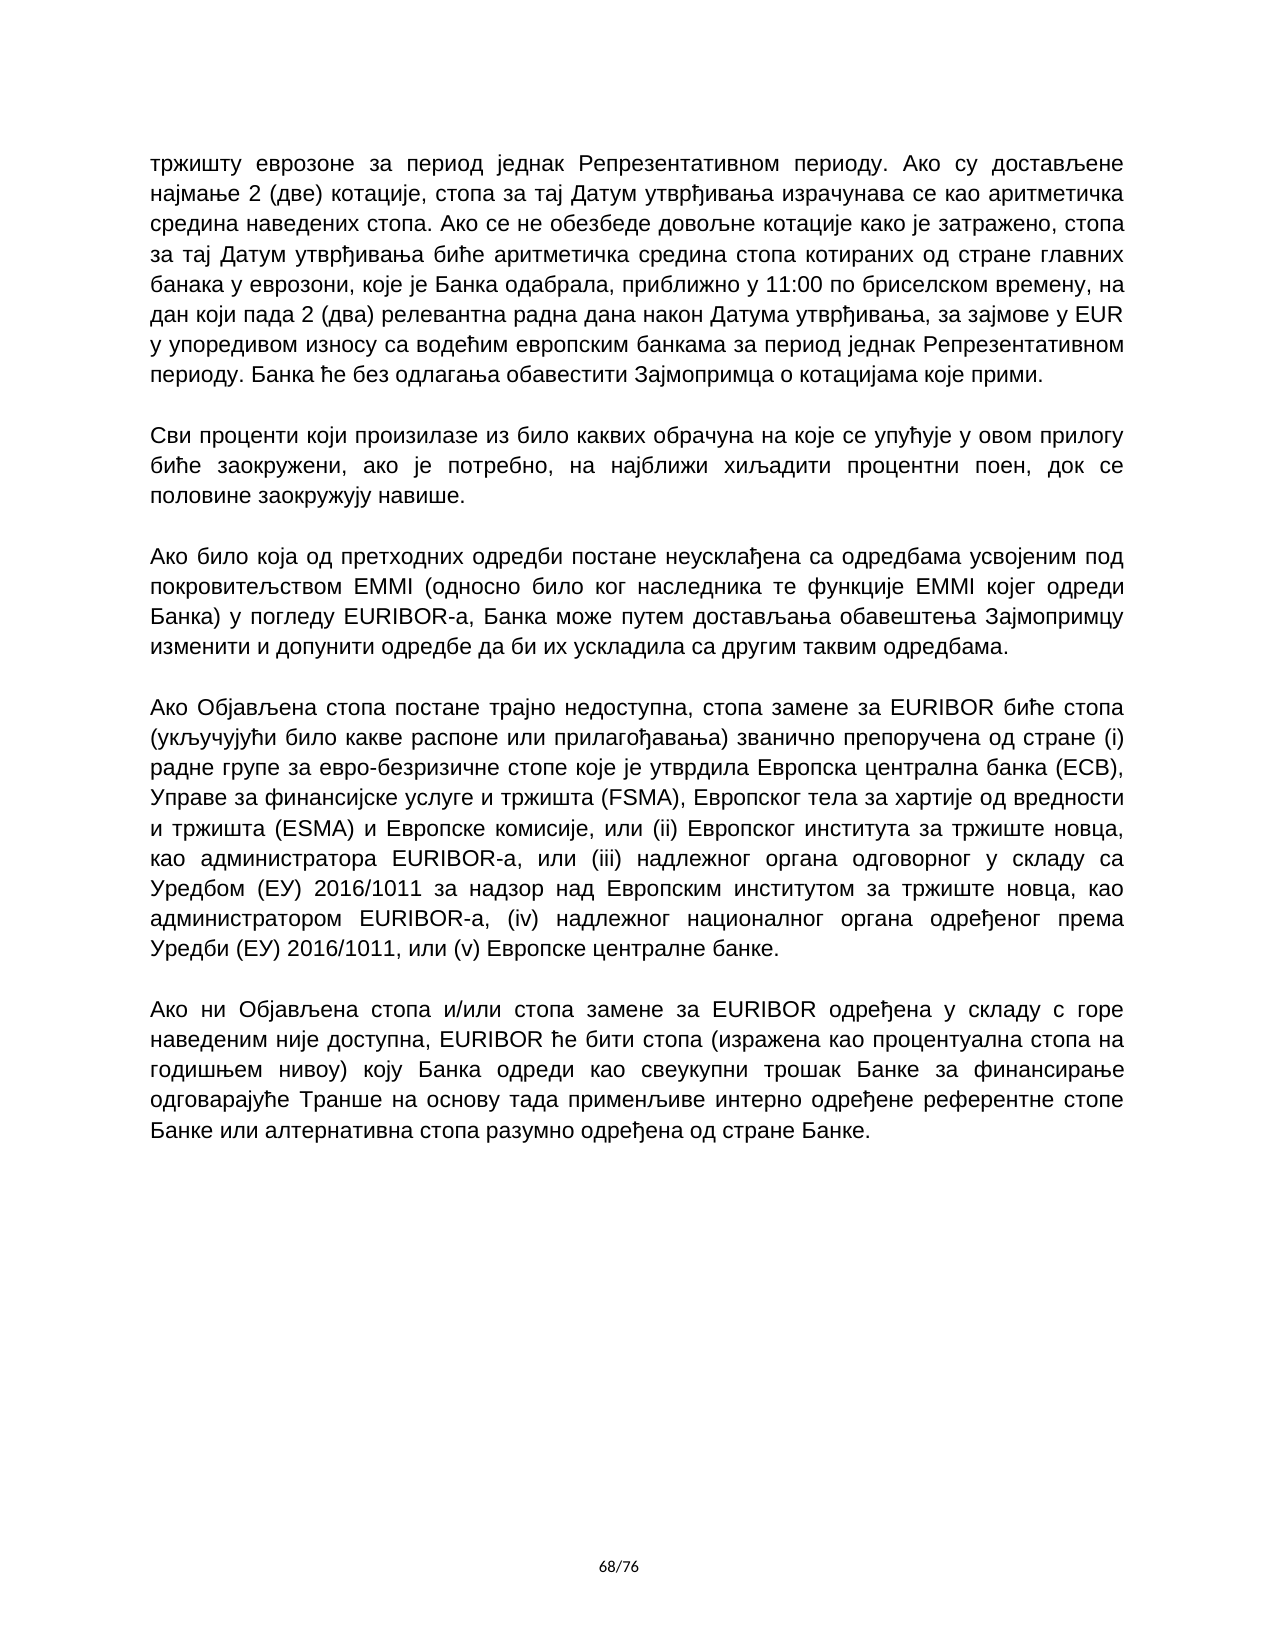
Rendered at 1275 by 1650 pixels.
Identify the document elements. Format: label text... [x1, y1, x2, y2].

text Ако било која од претходних одредби постане неусклађена са одредбама усвојеним под покровитељством EMMI (односно било ког наследника те функције EMMI којег одреди Банка) у погледу ЕURIBOR-а, Банка може путем достављања обавештења Зајмопримцу изменити и допунити одредбе да би их ускладила са другим таквим одредбама. [150, 543, 1125, 660]
text Сви проценти који произилазе из било каквих обрачуна на које се упућује у овом прилогу биће заокружени, ако је потребно, на најближи хиљадити процентни поен, док се половине заокружују навише. [150, 422, 1125, 509]
text Ако ни Објављена стопа и/или стопа замене за EURIBOR одређена у складу с горе наведеним није доступна, EURIBOR ће бити стопа (изражена као процентуална стопа на годишњем нивоу) коју Банка одреди као свеукупни трошак Банке за финансирање одговарајуће Транше на основу тада применљиве интерно одређене референтне стопе Банке или алтернативна стопа разумно одређена од стране Банке. [150, 996, 1125, 1143]
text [150, 150, 1125, 388]
text Ако Објављена стопа постане трајно недоступна, стопа замене за ЕURIBOR биће стопа (укључујући било какве распоне или прилагођавања) званично препоручена од стране (i) радне групе за евро-безризичне стопе које је утврдила Европска централна банка (ECB), Управe за финансијске услуге и тржишта (FSMA), Европског тела за хартије од вредности и тржишта (ESMA) и Европскe комисијe, или (ii) Европскoг института за тржиште новца, као администратора ЕURIBOR-а, или (iii) надлежног органа одговорног у складу са Уредбом (ЕУ) 2016/1011 за надзор над Европским институтом за тржиште новца, као администратором ЕURIBOR-а, (iv) надлежног националног органа одређеног према Уредби (ЕУ) 2016/1011, или (v) Европске централне банке. [150, 694, 1125, 962]
